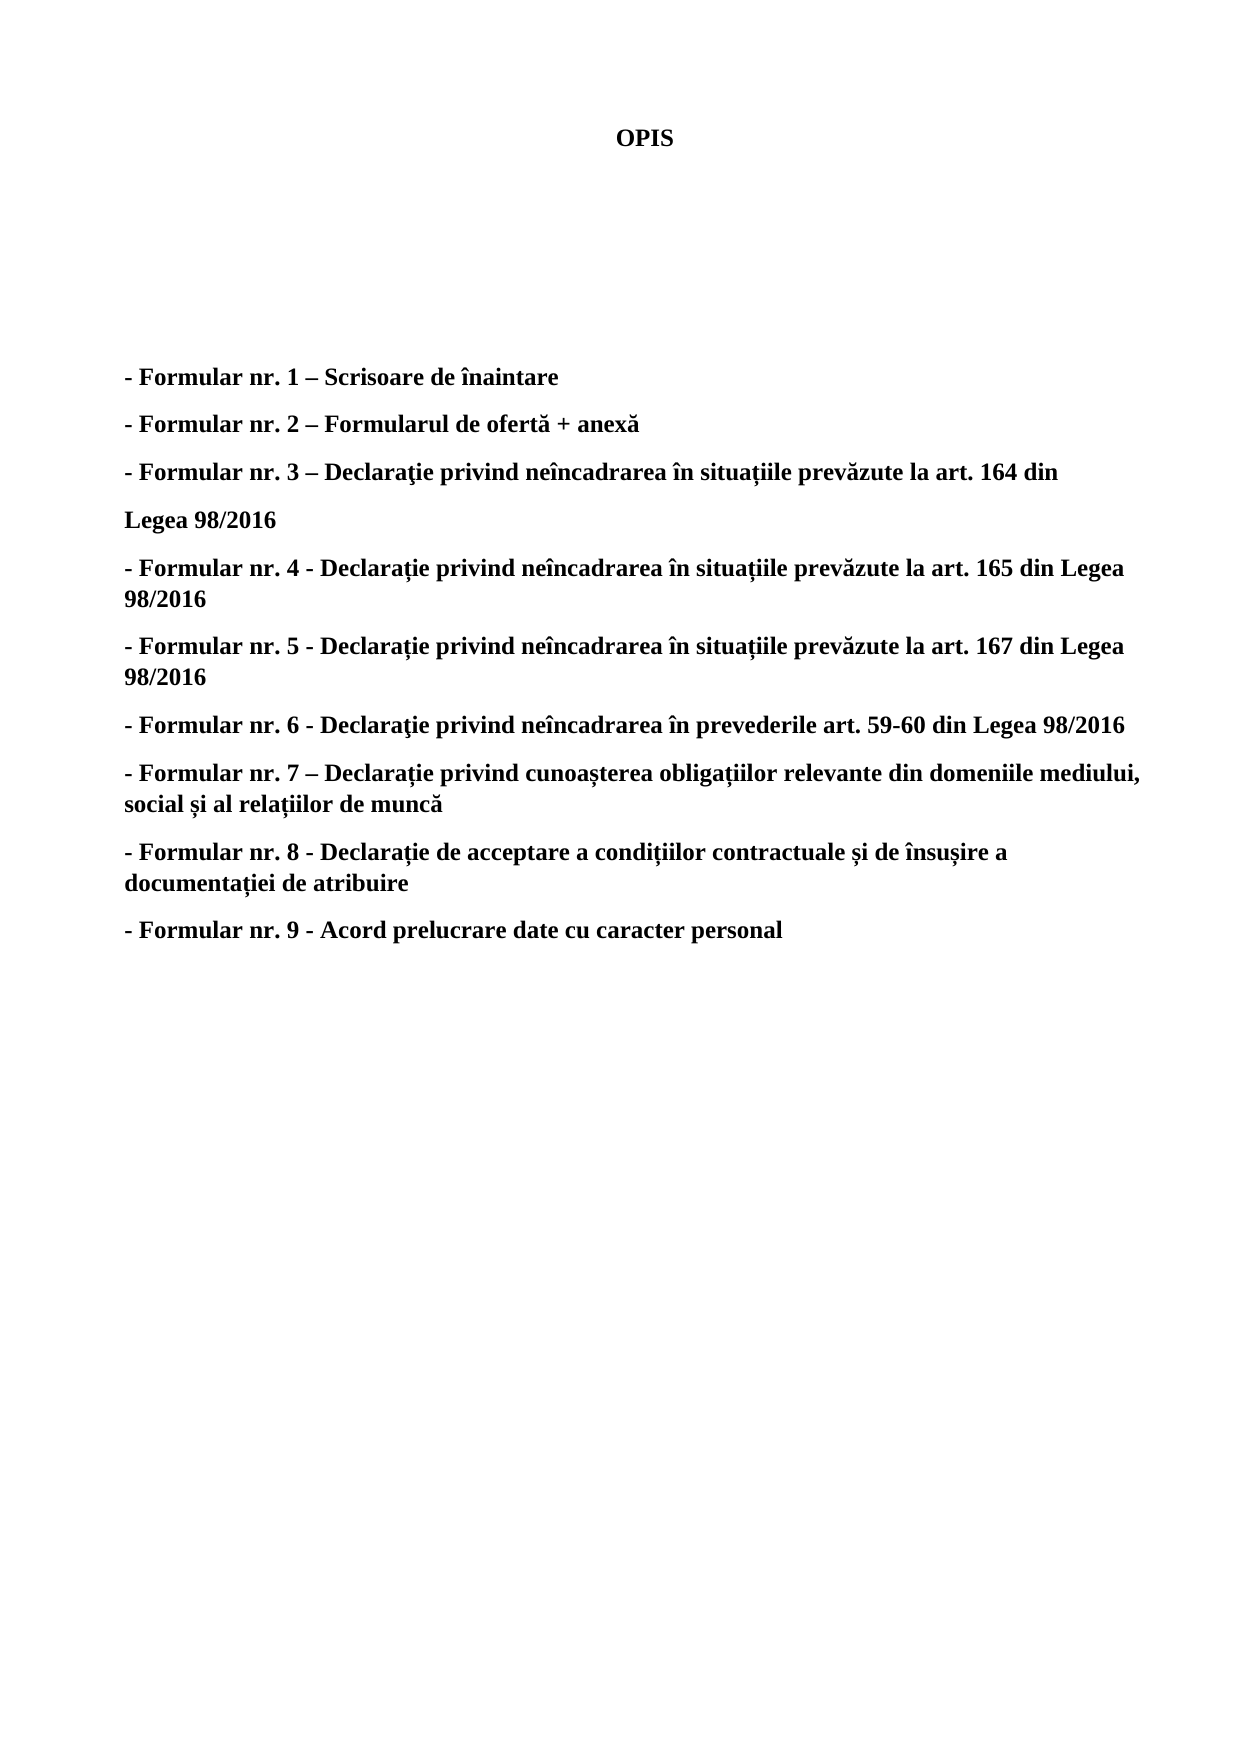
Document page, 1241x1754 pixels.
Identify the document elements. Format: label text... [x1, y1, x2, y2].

text - Formular nr. 1 – Scrisoare de înaintare [124, 362, 1165, 391]
text - Formular nr. 8 - Declarație de acceptare a condițiilor contractuale și de însușire a documentației de atribuire [124, 837, 1165, 896]
text - Formular nr. 9 - Acord prelucrare date cu caracter personal [124, 915, 1165, 944]
text - Formular nr. 5 - Declarație privind neîncadrarea în situațiile prevăzute la art. 167 din Legea 98/2016 [124, 631, 1165, 691]
text - Formular nr. 2 – Formularul de ofertă + anexă [124, 409, 1165, 438]
text - Formular nr. 6 - Declaraţie privind neîncadrarea în prevederile art. 59-60 din Legea 98/2016 [124, 710, 1165, 739]
text Legea 98/2016 [124, 505, 1165, 534]
text - Formular nr. 7 – Declarație privind cunoașterea obligațiilor relevante din domeniile mediului, social și al relațiilor de muncă [124, 758, 1165, 818]
text OPIS [124, 123, 1165, 152]
text - Formular nr. 3 – Declaraţie privind neîncadrarea în situațiile prevăzute la art. 164 din [124, 457, 1165, 486]
text - Formular nr. 4 - Declarație privind neîncadrarea în situațiile prevăzute la art. 165 din Legea 98/2016 [124, 553, 1165, 612]
